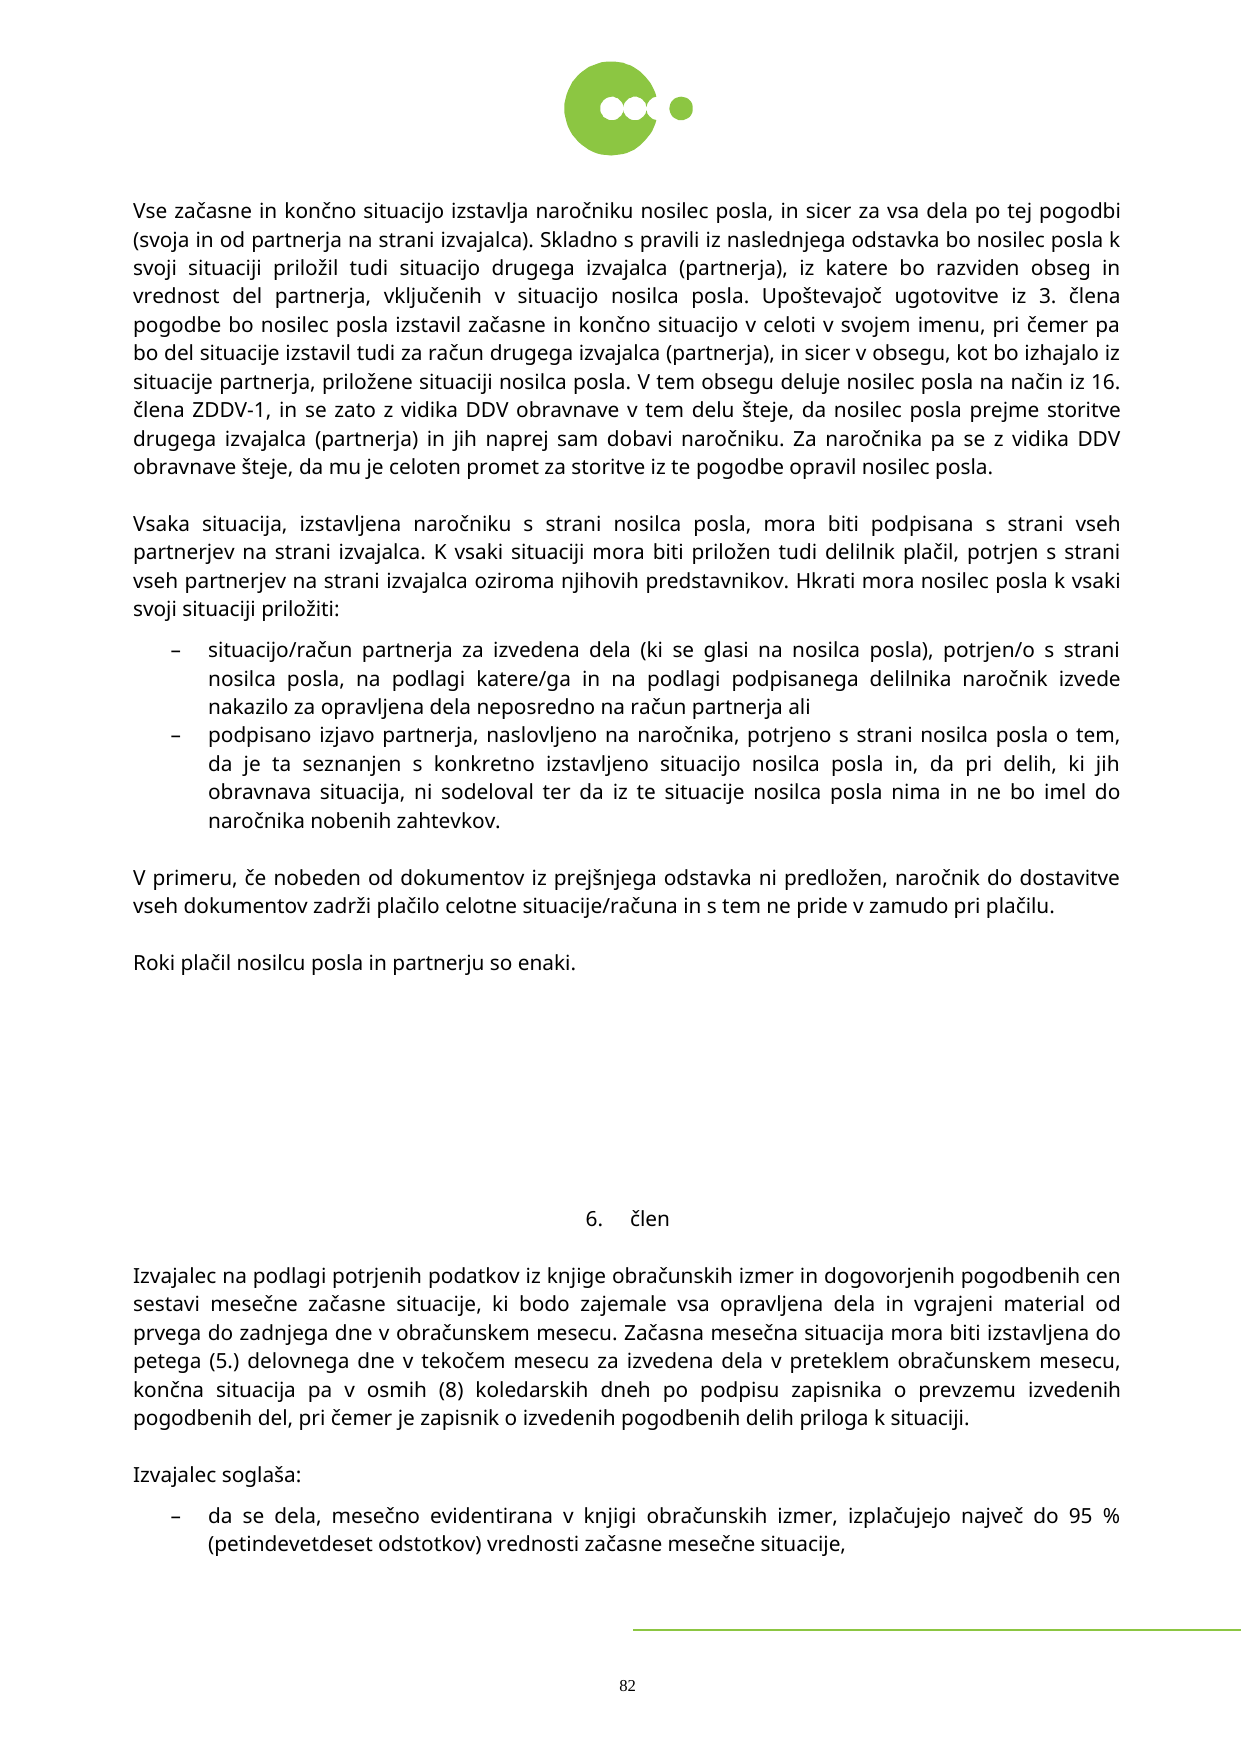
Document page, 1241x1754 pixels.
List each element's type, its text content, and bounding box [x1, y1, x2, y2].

list situacijo/račun partnerja za izvedena dela (ki se glasi na nosilca posla), potrjen/o s strani nosilca posla, na podlagi katere/ga in na podlagi podpisanega delilnika naročnik izvede nakazilo za opravljena dela neposredno na račun partnerja ali [170, 635, 1122, 721]
text Vse začasne in končno situacijo izstavlja naročniku nosilec posla, in sicer za vsa dela po tej pogodbi (svoja in od partnerja na strani izvajalca). Skladno s pravili iz naslednjega odstavka bo nosilec posla k svoji situaciji priložil tudi situacijo drugega izvajalca (partnerja), iz katere bo razviden obseg in vrednost del partnerja, vključenih v situacijo nosilca posla. Upoštevajoč ugotovitve iz 3. člena pogodbe bo nosilec posla izstavil začasne in končno situacijo v celoti v svojem imenu, pri čemer pa bo del situacije izstavil tudi za račun drugega izvajalca (partnerja), in sicer v obsegu, kot bo izhajalo iz situacije partnerja, priložene situaciji nosilca posla. V tem obsegu deluje nosilec posla na način iz 16. člena ZDDV-1, in se zato z vidika DDV obravnave v tem delu šteje, da nosilec posla prejme storitve drugega izvajalca (partnerja) in jih naprej sam dobavi naročniku. Za naročnika pa se z vidika DDV obravnave šteje, da mu je celoten promet za storitve iz te pogodbe opravil nosilec posla. [133, 196, 1122, 481]
list da se dela, mesečno evidentirana v knjigi obračunskih izmer, izplačujejo največ do 95 % (petindevetdeset odstotkov) vrednosti začasne mesečne situacije, [170, 1501, 1122, 1558]
text Roki plačil nosilcu posla in partnerju so enaki. [133, 948, 1122, 977]
list člen [133, 1204, 1122, 1232]
text Izvajalec soglaša: [133, 1460, 1122, 1488]
list podpisano izjavo partnerja, naslovljeno na naročnika, potrjeno s strani nosilca posla o tem, da je ta seznanjen s konkretno izstavljeno situacijo nosilca posla in, da pri delih, ki jih obravnava situacija, ni sodeloval ter da iz te situacije nosilca posla nima in ne bo imel do naročnika nobenih zahtevkov. [170, 721, 1122, 834]
text V primeru, če nobeden od dokumentov iz prejšnjega odstavka ni predložen, naročnik do dostavitve vseh dokumentov zadrži plačilo celotne situacije/računa in s tem ne pride v zamudo pri plačilu. [133, 863, 1122, 920]
text Vsaka situacija, izstavljena naročniku s strani nosilca posla, mora biti podpisana s strani vseh partnerjev na strani izvajalca. K vsaki situaciji mora biti priložen tudi delilnik plačil, potrjen s strani vseh partnerjev na strani izvajalca oziroma njihovih predstavnikov. Hkrati mora nosilec posla k vsaki svoji situaciji priložiti: [133, 509, 1122, 623]
text Izvajalec na podlagi potrjenih podatkov iz knjige obračunskih izmer in dogovorjenih pogodbenih cen sestavi mesečne začasne situacije, ki bodo zajemale vsa opravljena dela in vgrajeni material od prvega do zadnjega dne v obračunskem mesecu. Začasna mesečna situacija mora biti izstavljena do petega (5.) delovnega dne v tekočem mesecu za izvedena dela v preteklem obračunskem mesecu, končna situacija pa v osmih (8) koledarskih dneh po podpisu zapisnika o prevzemu izvedenih pogodbenih del, pri čemer je zapisnik o izvedenih pogodbenih delih priloga k situaciji. [133, 1261, 1122, 1432]
